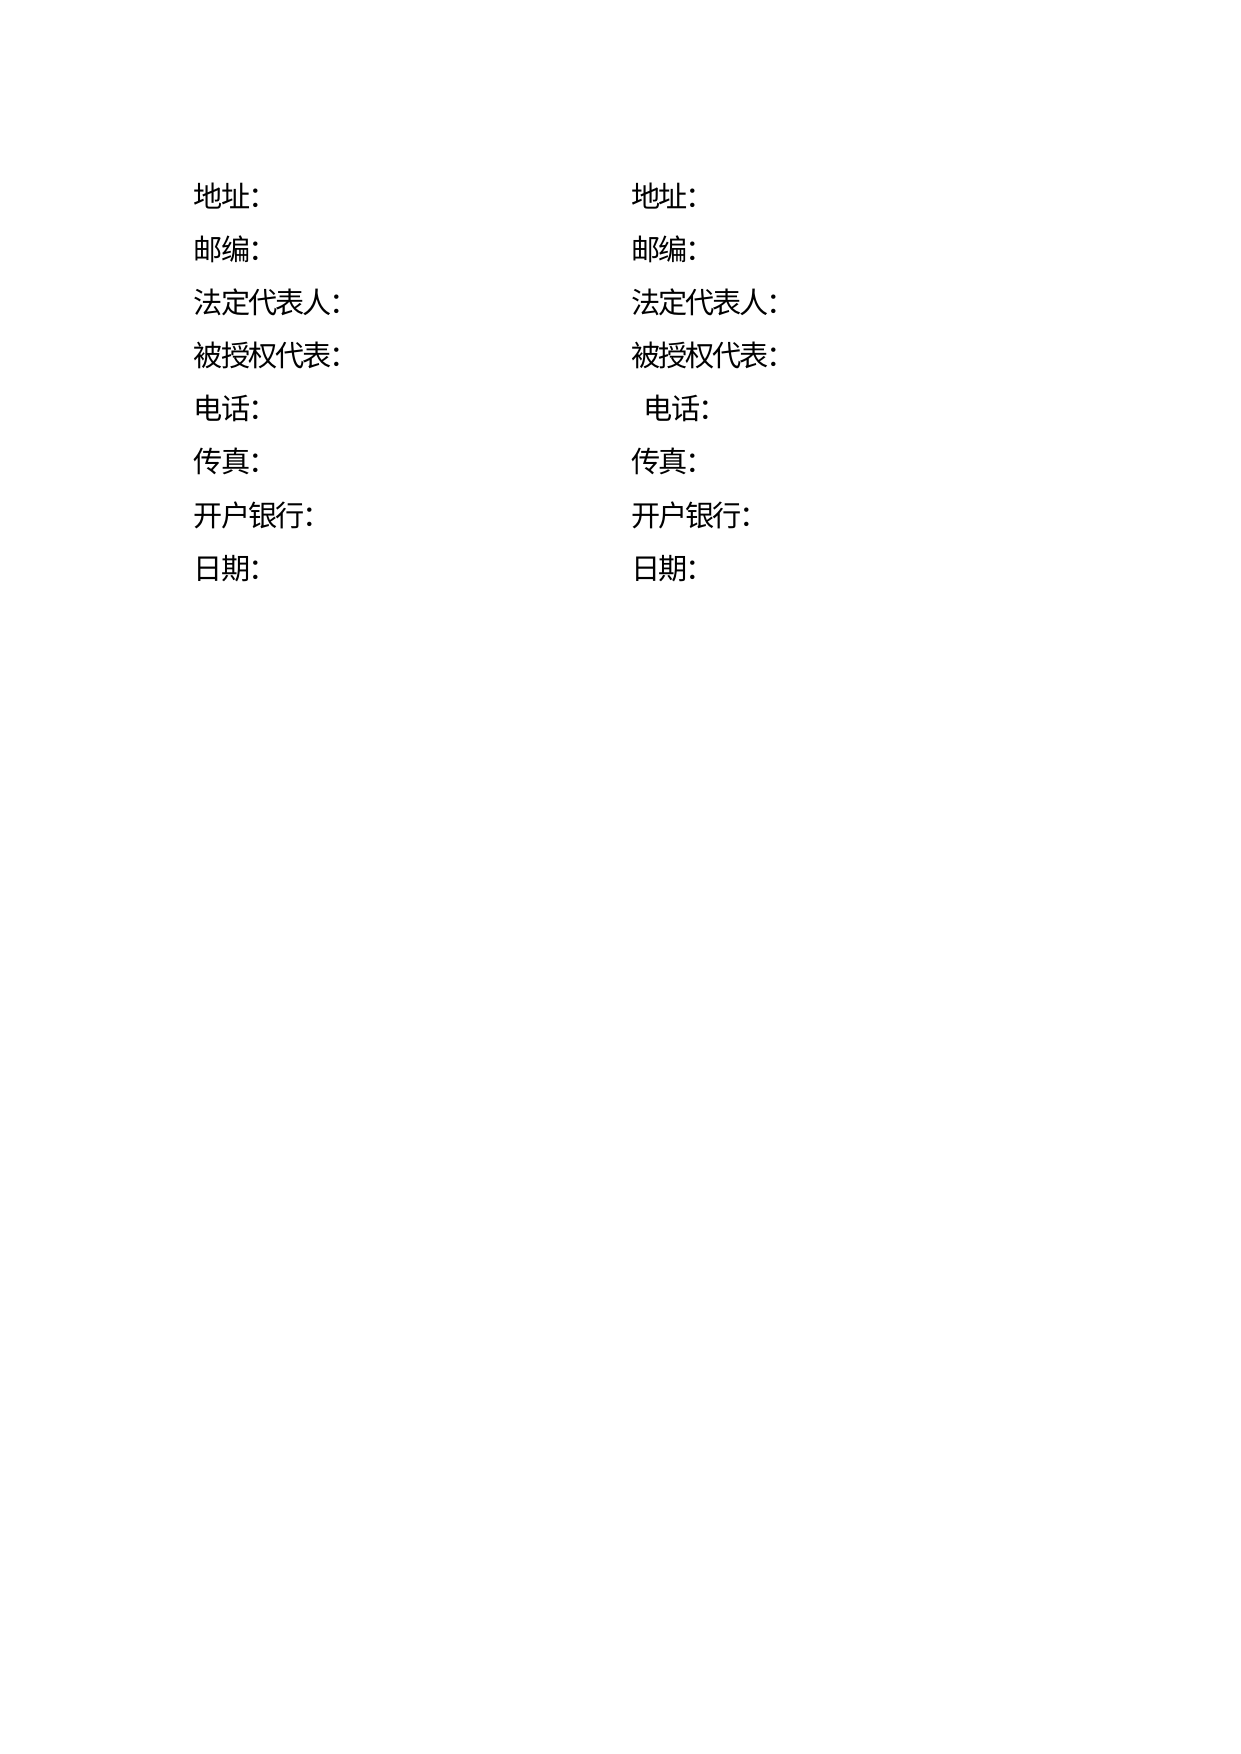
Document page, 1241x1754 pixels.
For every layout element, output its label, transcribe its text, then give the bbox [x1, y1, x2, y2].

table_cell 日期： [620, 534, 1058, 587]
table_cell 电话： [620, 375, 1058, 428]
table_cell 开户银行： [183, 481, 620, 534]
table_cell 电话： [183, 375, 620, 428]
table_cell 地址： [183, 162, 620, 215]
table_cell 地址： [620, 162, 1058, 215]
table_cell 传真： [183, 428, 620, 481]
table_cell 被授权代表： [183, 321, 620, 374]
table_cell 邮编： [620, 215, 1058, 268]
table_cell 被授权代表： [620, 321, 1058, 374]
table_cell 法定代表人： [183, 268, 620, 321]
table_cell 开户银行： [620, 481, 1058, 534]
table_cell 传真： [620, 428, 1058, 481]
table_cell 邮编： [183, 215, 620, 268]
table_cell 日期： [183, 534, 620, 587]
table_cell 法定代表人： [620, 268, 1058, 321]
